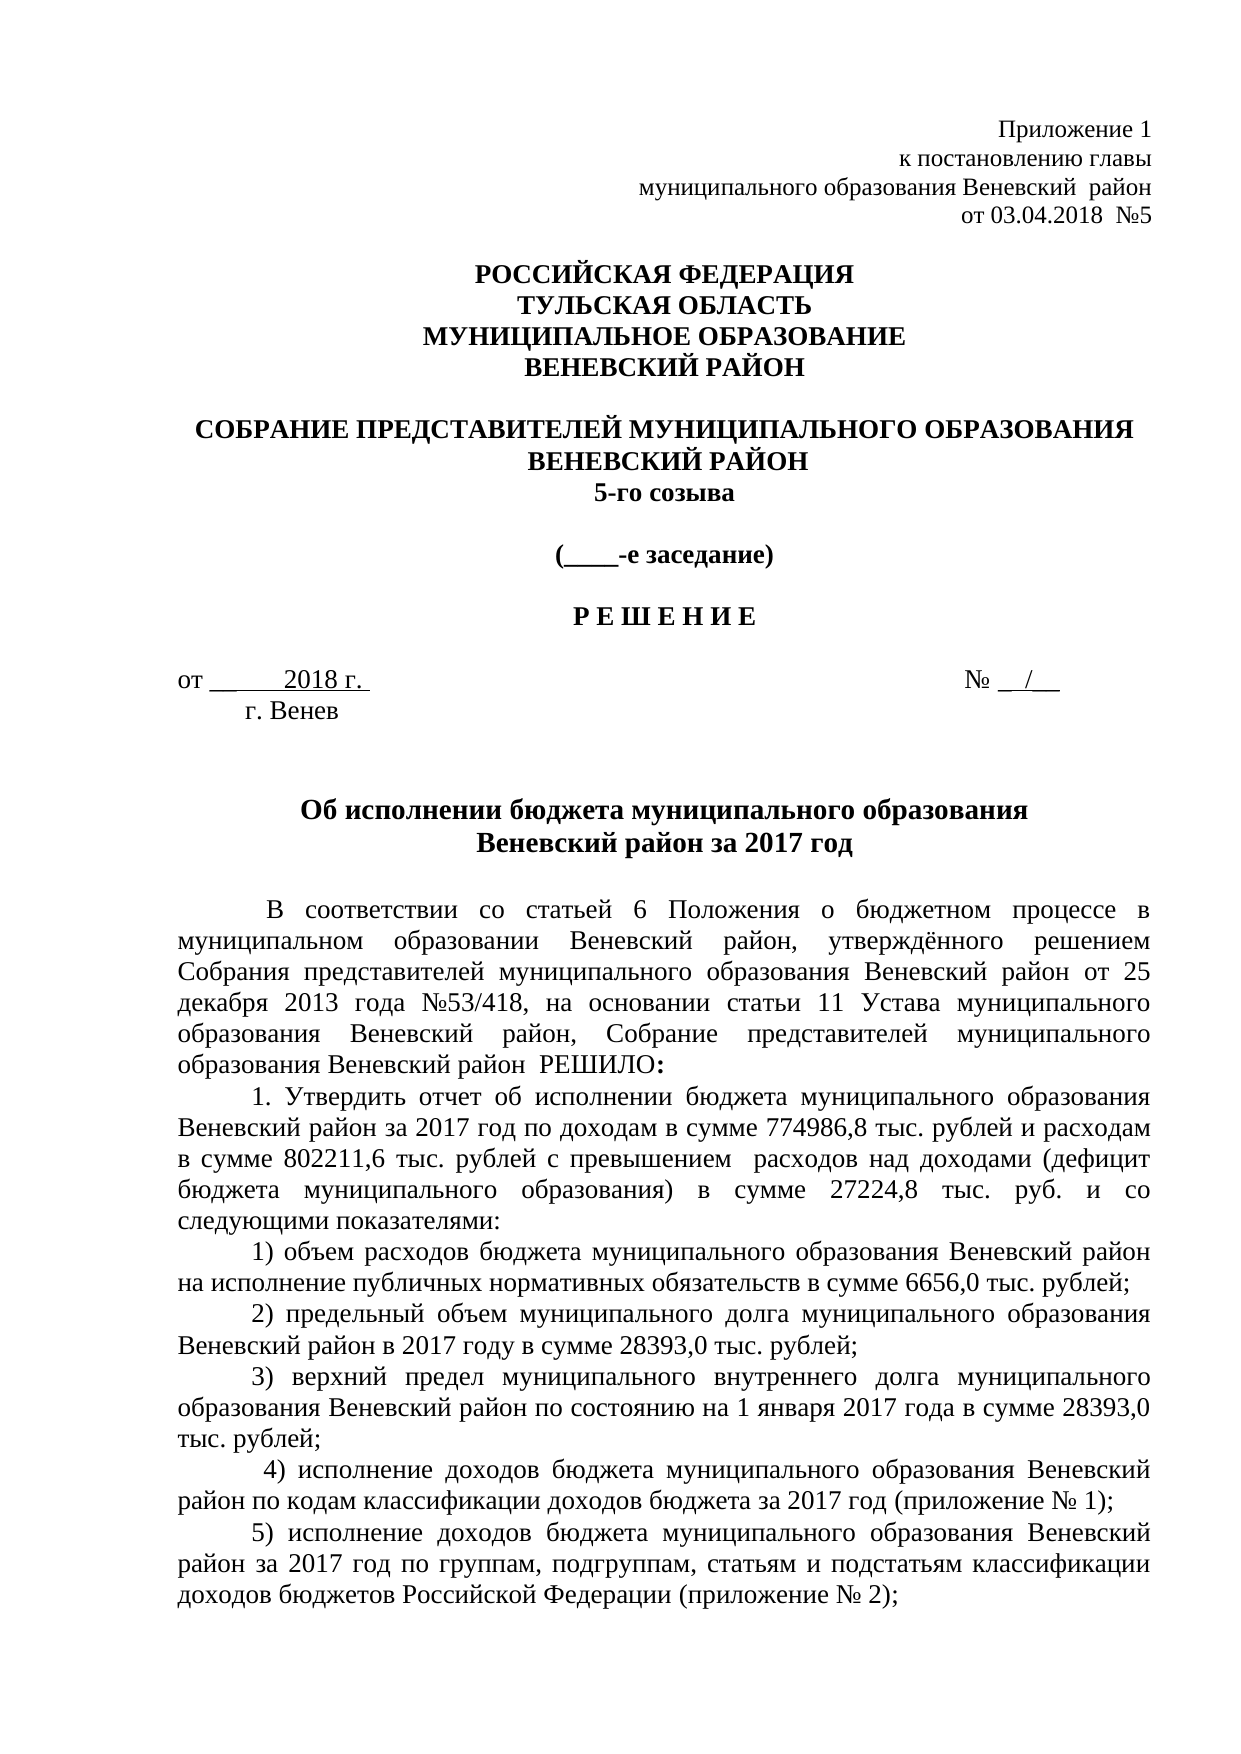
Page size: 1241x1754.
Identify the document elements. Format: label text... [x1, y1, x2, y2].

text ТУЛЬСКАЯ ОБЛАСТЬ [177, 289, 1152, 320]
text (____-е заседание) [177, 538, 1152, 569]
text от 03.04.2018 №5 [177, 200, 1152, 229]
text Приложение 1 [177, 114, 1152, 143]
text 5) исполнение доходов бюджета муниципального образования Веневский район за 2017 год по группам, подгруппам, статьям и подстатьям классификации доходов бюджетов Российской Федерации (приложение № 2); [177, 1516, 1152, 1609]
text от __ 2018 г. № _ /__ [177, 663, 1152, 694]
text МУНИЦИПАЛЬНОЕ ОБРАЗОВАНИЕ [177, 320, 1152, 351]
text Об исполнении бюджета муниципального образования [177, 792, 1152, 826]
text 1. Утвердить отчет об исполнении бюджета муниципального образования Веневский район за 2017 год по доходам в сумме 774986,8 тыс. рублей и расходам в сумме 802211,6 тыс. рублей с превышением расходов над доходами (дефицит бюджета муниципального образования) в сумме 27224,8 тыс. руб. и со следующими показателями: [177, 1079, 1152, 1235]
text ВЕНЕВСКИЙ РАЙОН [177, 445, 1152, 476]
text СОБРАНИЕ ПРЕДСТАВИТЕЛЕЙ МУНИЦИПАЛЬНОГО ОБРАЗОВАНИЯ [177, 413, 1152, 445]
text Р Е Ш Е Н И Е [177, 600, 1152, 632]
text ВЕНЕВСКИЙ РАЙОН [177, 351, 1152, 382]
text к постановлению главы муниципального образования Веневский район [177, 143, 1152, 200]
text 4) исполнение доходов бюджета муниципального образования Веневский район по кодам классификации доходов бюджета за 2017 год (приложение № 1); [177, 1453, 1152, 1516]
text 3) верхний предел муниципального внутреннего долга муниципального образования Веневский район по состоянию на 1 января 2017 года в сумме 28393,0 тыс. рублей; [177, 1360, 1152, 1453]
text Веневский район за 2017 год [177, 826, 1152, 859]
text 2) предельный объем муниципального долга муниципального образования Веневский район в 2017 году в сумме 28393,0 тыс. рублей; [177, 1298, 1152, 1360]
text В соответствии со статьей 6 Положения о бюджетном процессе в муниципальном образовании Веневский район, утверждённого решением Собрания представителей муниципального образования Веневский район от 25 декабря 2013 года №53/418, на основании статьи 11 Устава муниципального образования Веневский район, Собрание представителей муниципального образования Веневский район РЕШИЛО: [177, 893, 1152, 1079]
text г. Венев [177, 694, 1152, 725]
text РОССИЙСКАЯ ФЕДЕРАЦИЯ [177, 258, 1152, 289]
text 5-го созыва [177, 476, 1152, 507]
text 1) объем расходов бюджета муниципального образования Веневский район на исполнение публичных нормативных обязательств в сумме 6656,0 тыс. рублей; [177, 1235, 1152, 1298]
